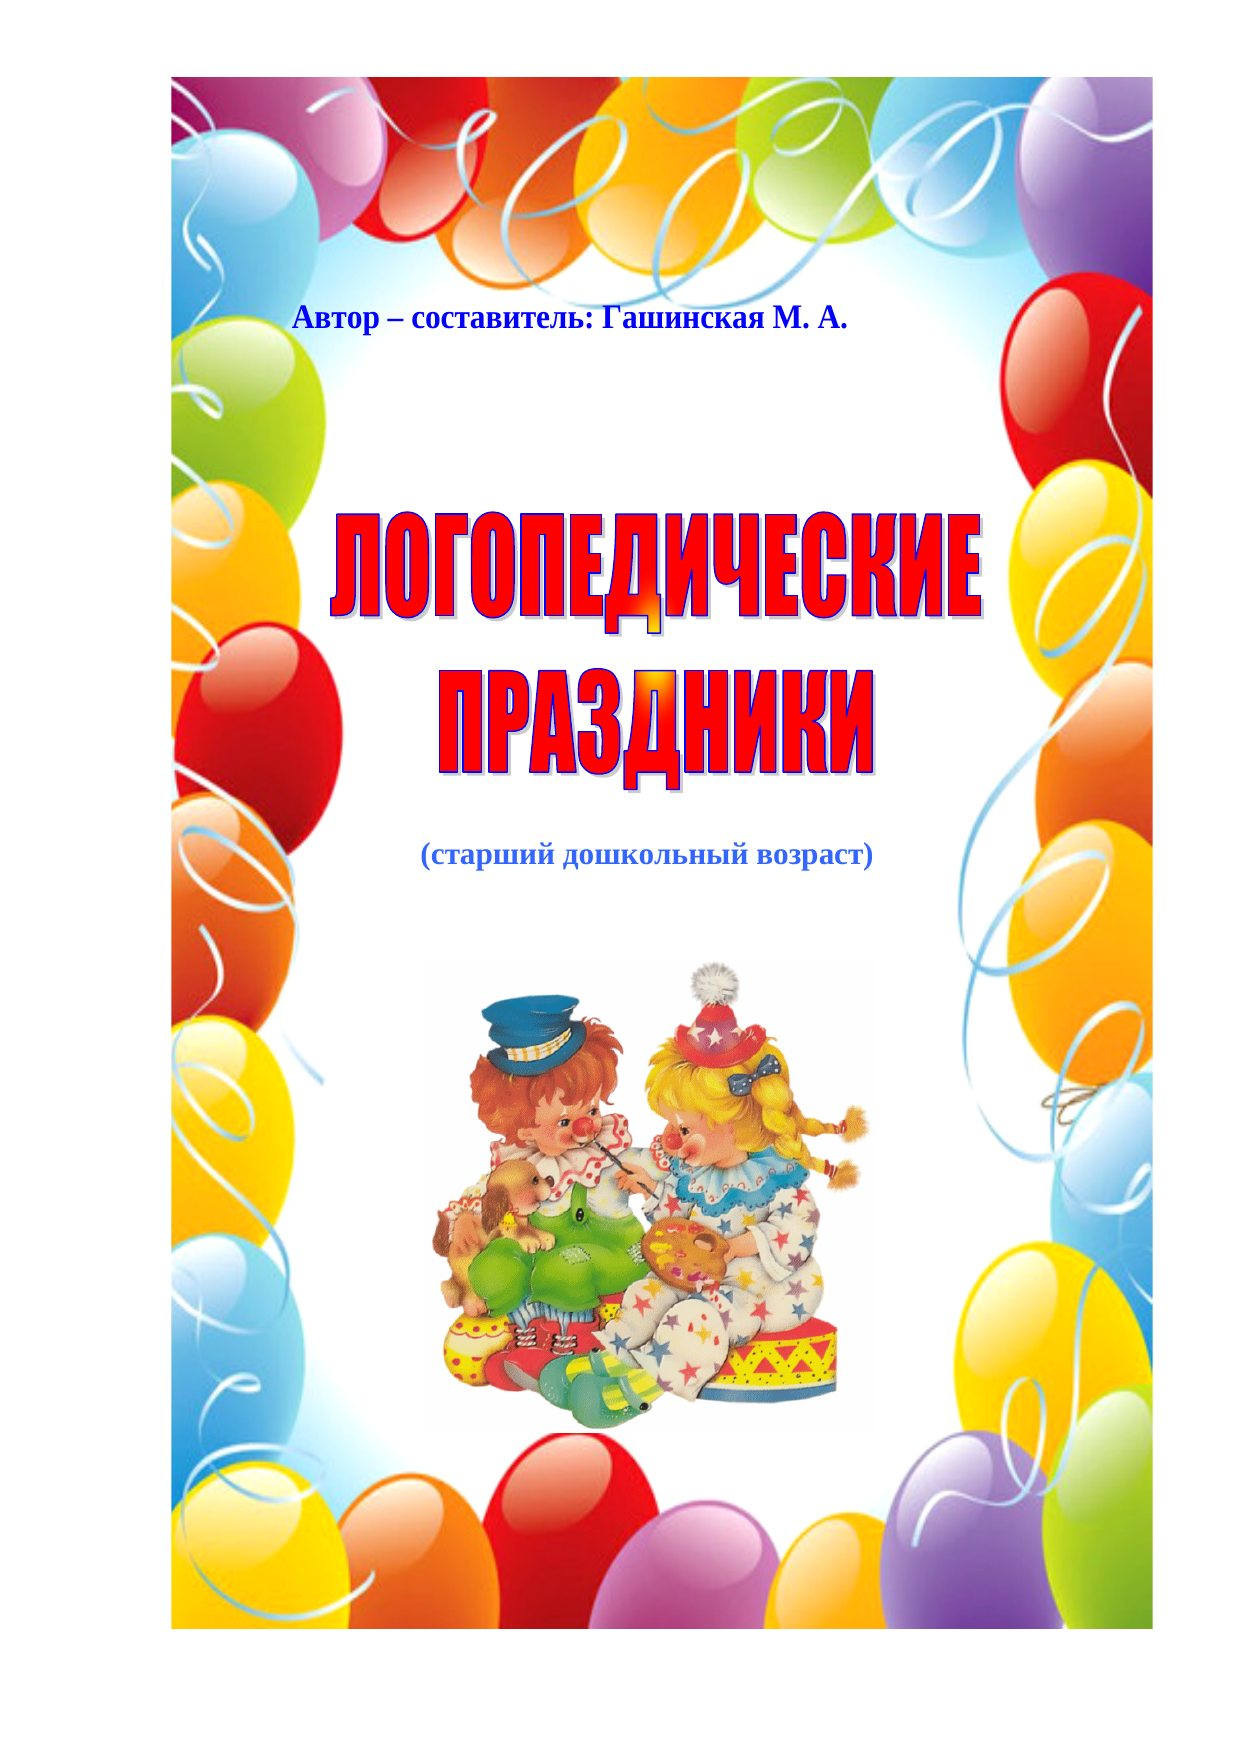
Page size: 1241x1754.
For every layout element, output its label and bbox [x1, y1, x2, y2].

picture [171, 77, 1153, 1629]
